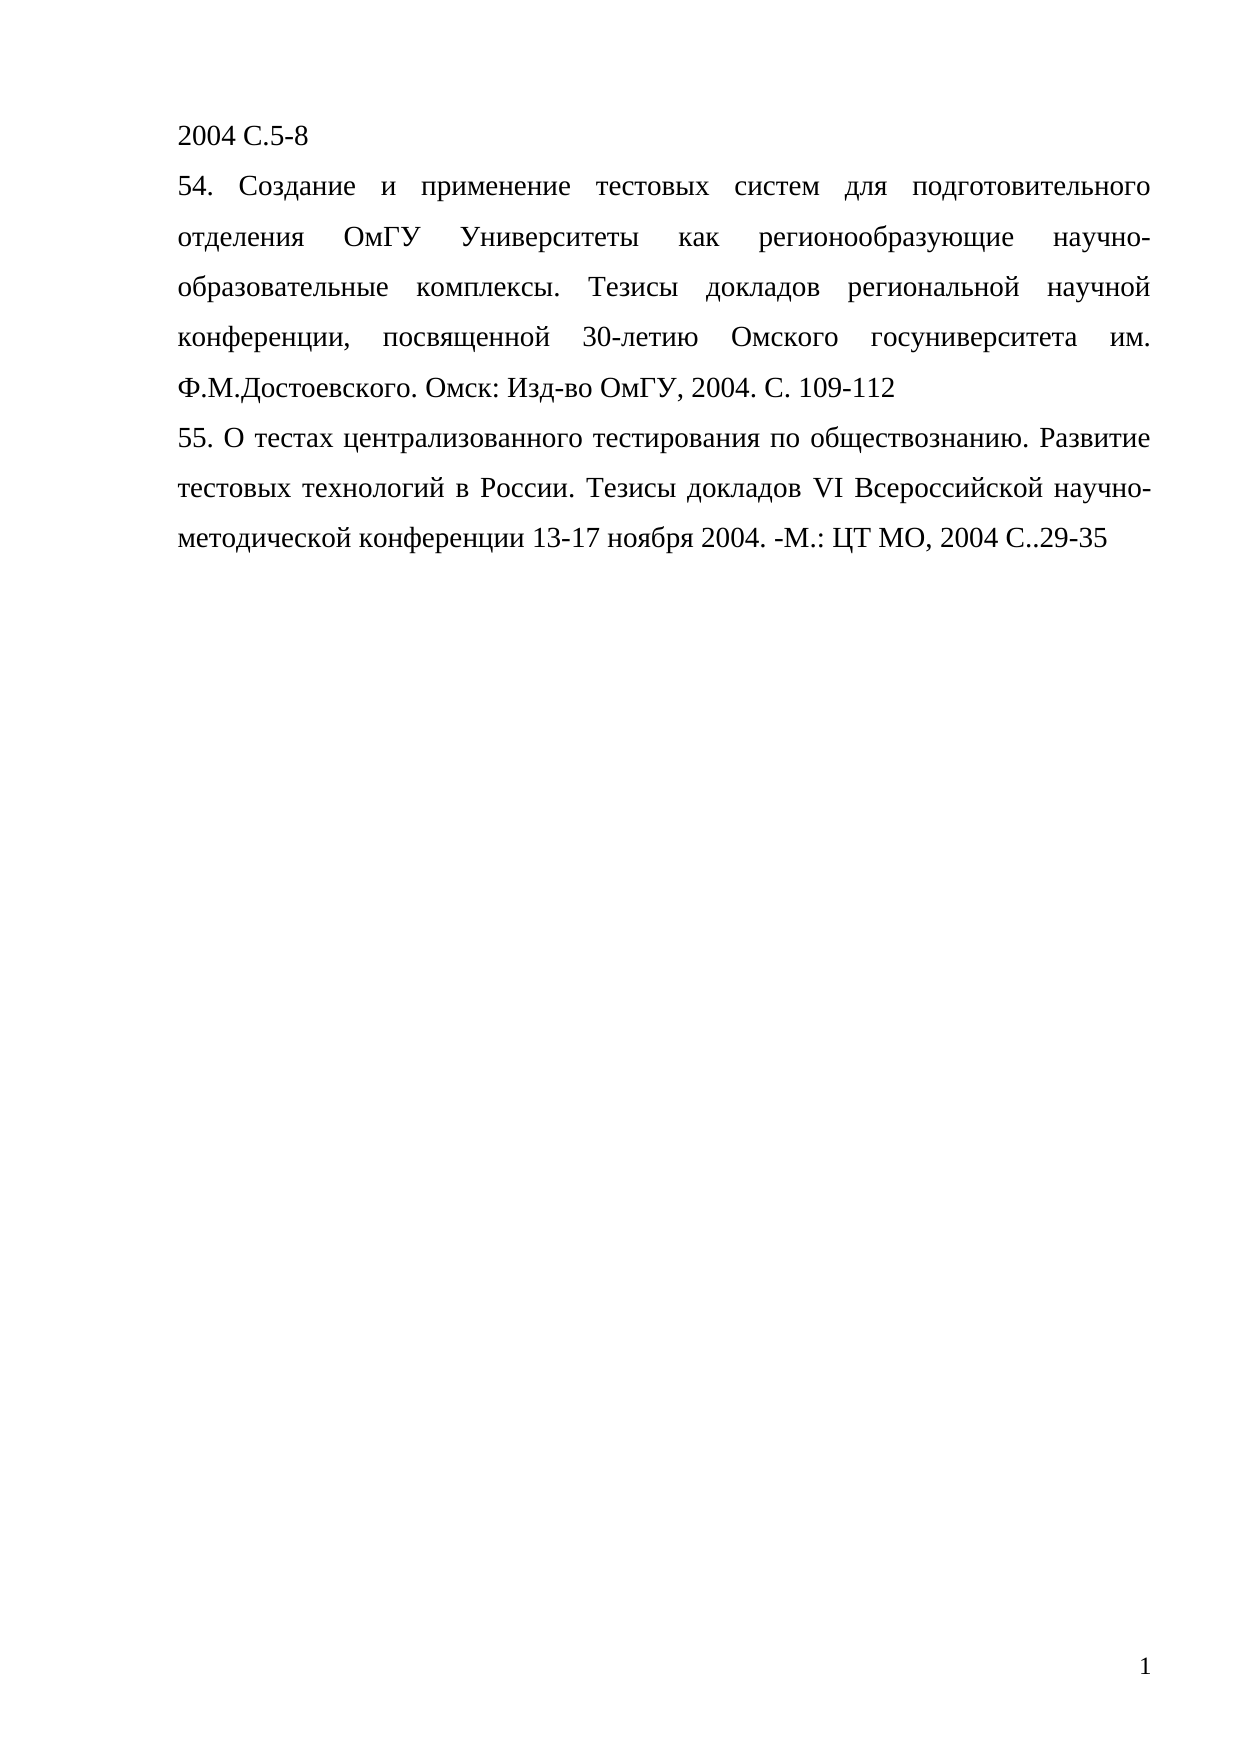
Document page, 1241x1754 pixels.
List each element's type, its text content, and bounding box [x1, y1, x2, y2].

text 55. О тестах централизованного тестирования по обществознанию. Развитие тестовых технологий в России. Тезисы докладов VI Всероссийской научно-методической конференции 13-17 ноября 2004. -М.: ЦТ МО, 2004 С..29-35 [177, 420, 1152, 554]
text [177, 118, 1152, 152]
text 54. Создание и применение тестовых систем для подготовительного отделения ОмГУ Университеты как регионообразующие научно-образовательные комплексы. Тезисы докладов региональной научной конференции, посвященной 30-летию Омского госуниверситета им. Ф.М.Достоевского. Омск: Изд-во ОмГУ, 2004. С. 109-112 [177, 168, 1152, 403]
